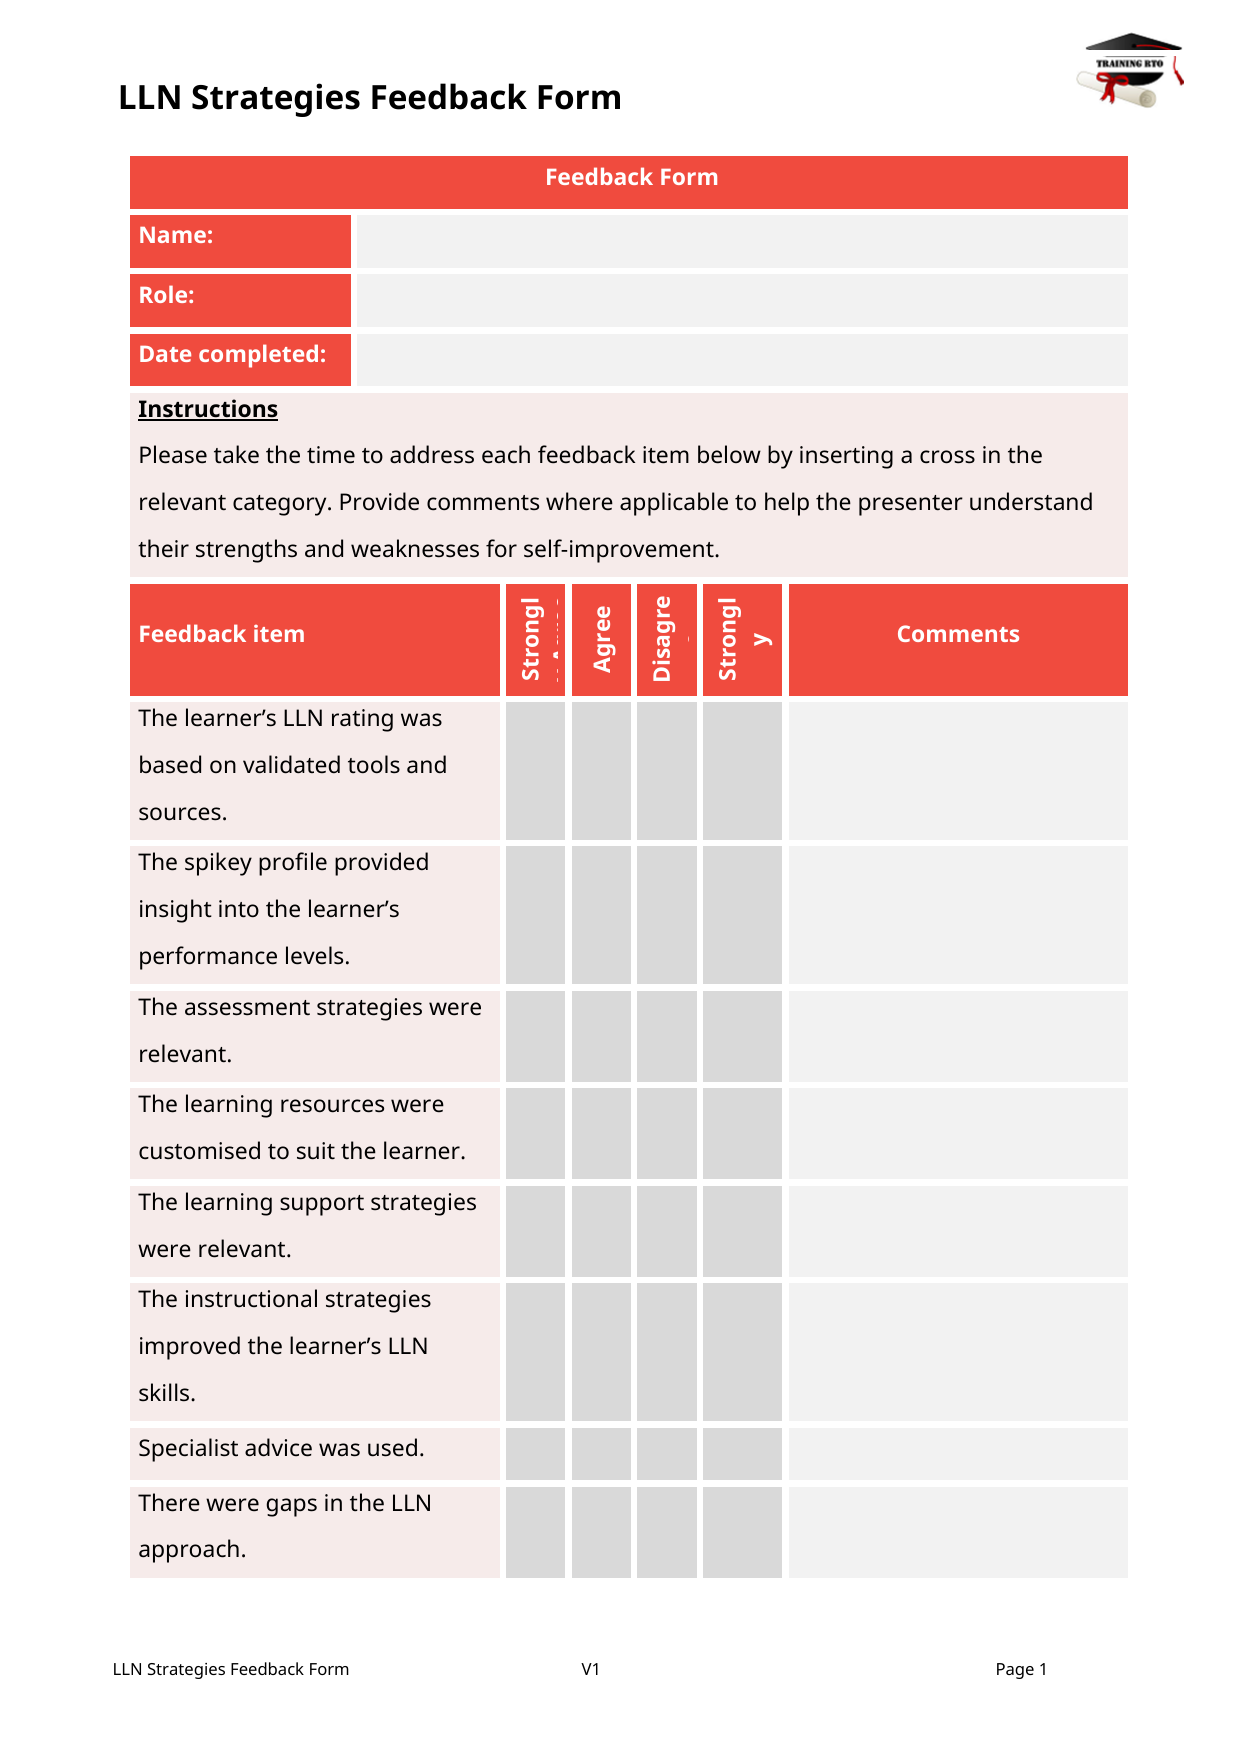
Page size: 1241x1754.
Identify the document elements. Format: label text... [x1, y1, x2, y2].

table_header Feedback Form [130, 156, 1128, 209]
table_cell The assessment strategies were relevant. [130, 991, 500, 1082]
table_cell [789, 1428, 1128, 1480]
table_cell [637, 702, 697, 840]
table_cell [789, 1487, 1128, 1578]
picture [1065, 56, 1184, 120]
table_cell [506, 702, 565, 840]
table_cell [637, 1186, 697, 1277]
table_cell Name: [130, 215, 351, 268]
table_cell [637, 991, 697, 1082]
table_cell [703, 1428, 782, 1480]
table_cell [637, 1428, 697, 1480]
table_cell [572, 991, 631, 1082]
table_cell [703, 846, 782, 984]
table_cell The instructional strategies improved the learner’s LLN skills. [130, 1283, 500, 1421]
table_cell There were gaps in the LLN approach. [130, 1487, 500, 1578]
table_cell The learning resources were customised to suit the learner. [130, 1088, 500, 1179]
table_cell [789, 1186, 1128, 1277]
table_cell [703, 702, 782, 840]
table_cell [572, 702, 631, 840]
table_cell [506, 1487, 565, 1578]
table_cell Agree [572, 584, 631, 696]
table_cell [572, 1186, 631, 1277]
table_cell Disagree [637, 584, 697, 696]
table_cell Date completed: [130, 334, 351, 386]
table_cell [637, 1283, 697, 1421]
table_cell Specialist advice was used. [130, 1428, 500, 1480]
table_cell [637, 1088, 697, 1179]
table_cell [789, 1283, 1128, 1421]
table_cell [506, 1283, 565, 1421]
picture [1065, 21, 1204, 120]
table_cell [357, 215, 1128, 268]
table_cell [357, 274, 1128, 327]
table_cell [789, 1088, 1128, 1179]
table_cell [572, 1283, 631, 1421]
table_cell [572, 1487, 631, 1578]
table_cell Strongly Disagree [703, 584, 782, 696]
table_cell Role: [130, 274, 351, 327]
table_cell [703, 1186, 782, 1277]
table_cell Comments [789, 584, 1128, 696]
table_cell [506, 846, 565, 984]
table_cell The spikey profile provided insight into the learner’s performance levels. [130, 846, 500, 984]
table_cell [703, 1487, 782, 1578]
table_cell [789, 991, 1128, 1082]
table_cell [572, 1088, 631, 1179]
table_cell [789, 846, 1128, 984]
table_cell [703, 1088, 782, 1179]
table_cell Instructions Please take the time to address each feedback item below by inserting a cross in the relevant category. Provide comments where applicable to help the presenter understand their strengths and weaknesses for self-improvement. [130, 393, 1128, 577]
table_cell [637, 846, 697, 984]
table_cell [506, 1088, 565, 1179]
table_cell [703, 991, 782, 1082]
table_cell The learner’s LLN rating was based on validated tools and sources. [130, 702, 500, 840]
table_cell Feedback item [130, 584, 500, 696]
table_cell [789, 702, 1128, 840]
table_cell [637, 1487, 697, 1578]
table_cell [703, 1283, 782, 1421]
table_cell [572, 846, 631, 984]
table_cell [357, 334, 1128, 386]
table_cell [506, 1186, 565, 1277]
table_cell [506, 991, 565, 1082]
table_cell [572, 1428, 631, 1480]
table_cell Strongly Agree [506, 584, 565, 696]
table_cell [506, 1428, 565, 1480]
table_cell The learning support strategies were relevant. [130, 1186, 500, 1277]
